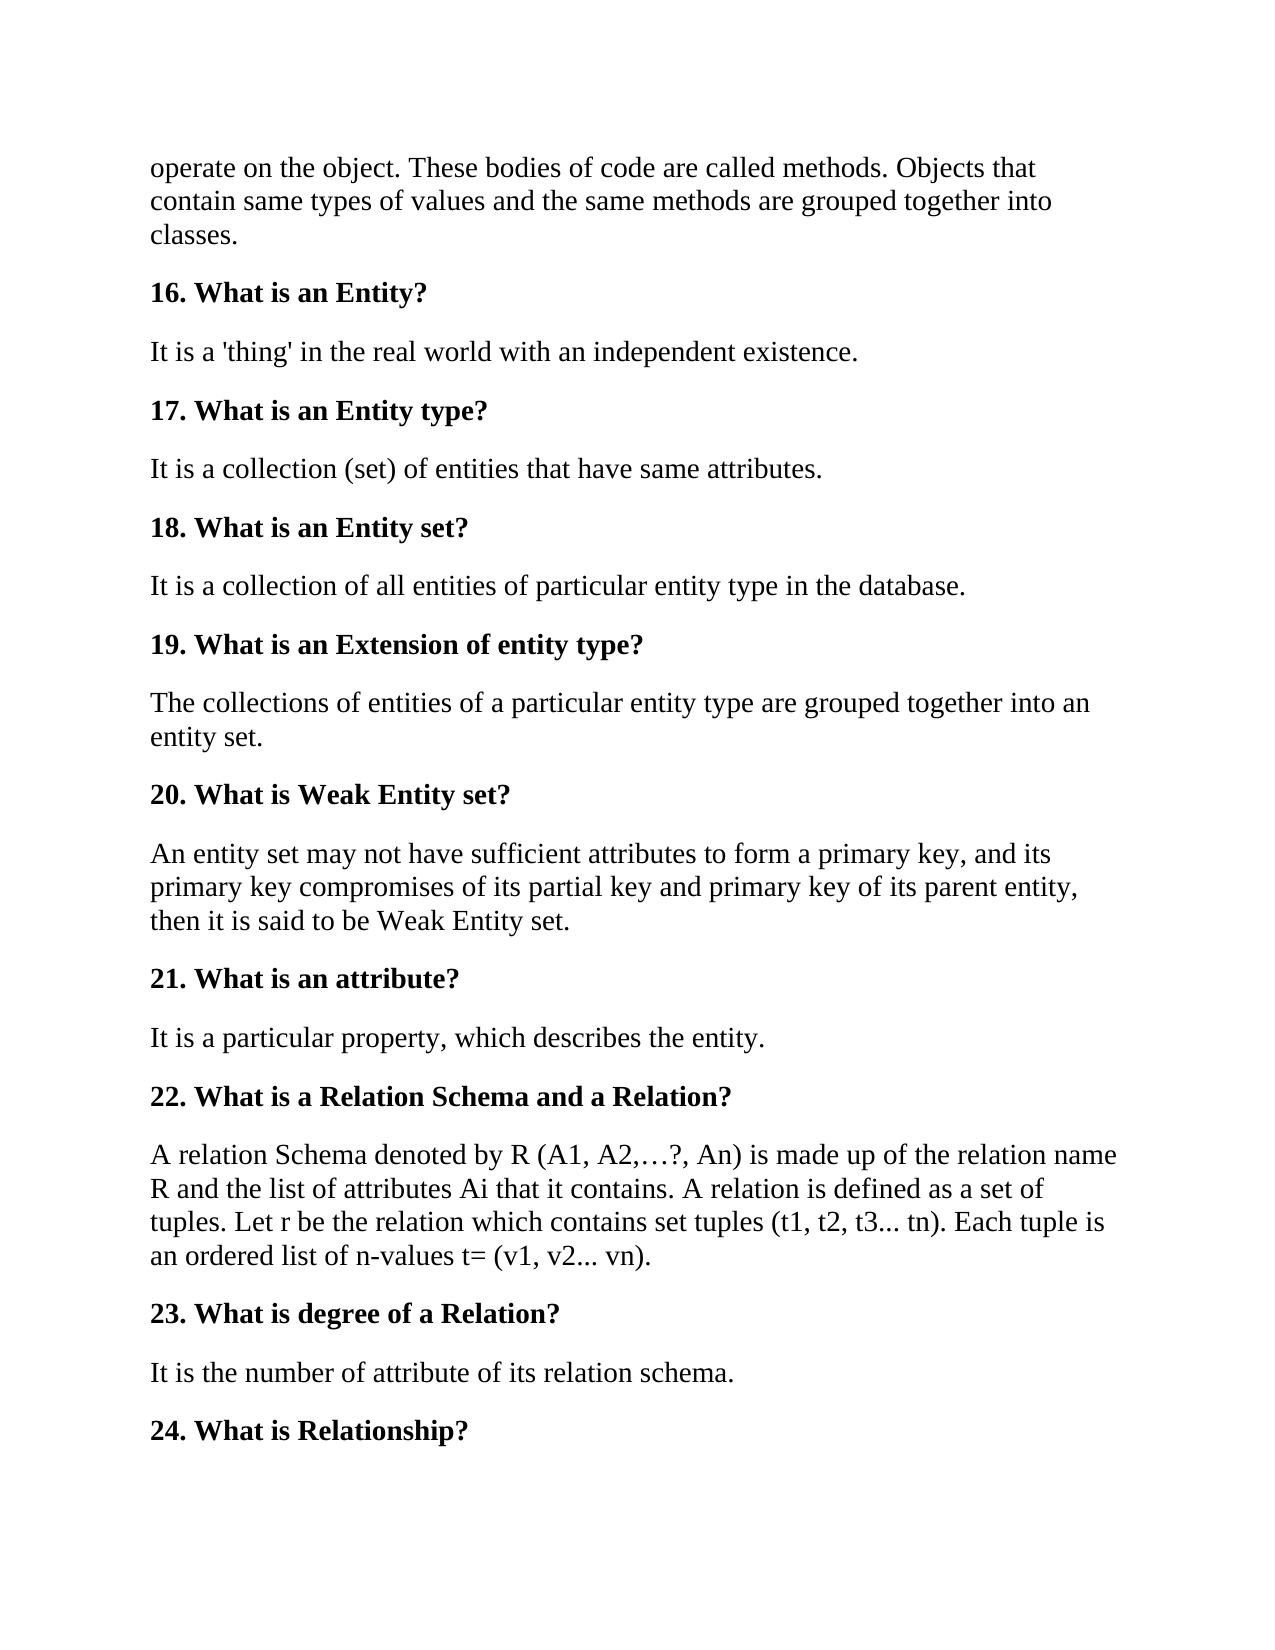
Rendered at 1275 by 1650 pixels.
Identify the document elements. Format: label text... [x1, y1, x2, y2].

text 19. What is an Extension of entity type? [150, 627, 1125, 660]
text It is a particular property, which describes the entity. [150, 1020, 1125, 1054]
text It is a collection (set) of entities that have same attributes. [150, 451, 1125, 485]
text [150, 150, 1125, 251]
text An entity set may not have sufficient attributes to form a primary key, and its primary key compromises of its partial key and primary key of its parent entity, then it is said to be Weak Entity set. [150, 836, 1125, 937]
text It is a collection of all entities of particular entity type in the database. [150, 568, 1125, 602]
text 22. What is a Relation Schema and a Relation? [150, 1079, 1125, 1112]
text It is the number of attribute of its relation schema. [150, 1355, 1125, 1388]
text 20. What is Weak Entity set? [150, 777, 1125, 811]
text 18. What is an Entity set? [150, 510, 1125, 543]
text The collections of entities of a particular entity type are grouped together into an entity set. [150, 685, 1125, 752]
text 23. What is degree of a Relation? [150, 1296, 1125, 1330]
text 24. What is Relationship? [150, 1413, 1125, 1447]
text It is a 'thing' in the real world with an independent existence. [150, 334, 1125, 368]
text 21. What is an attribute? [150, 962, 1125, 995]
text 16. What is an Entity? [150, 276, 1125, 309]
text 17. What is an Entity type? [150, 393, 1125, 426]
text A relation Schema denoted by R (A1, A2,…?, An) is made up of the relation name R and the list of attributes Ai that it contains. A relation is defined as a set of tuples. Let r be the relation which contains set tuples (t1, t2, t3... tn). Each tuple is an ordered list of n-values t= (v1, v2... vn). [150, 1137, 1125, 1271]
